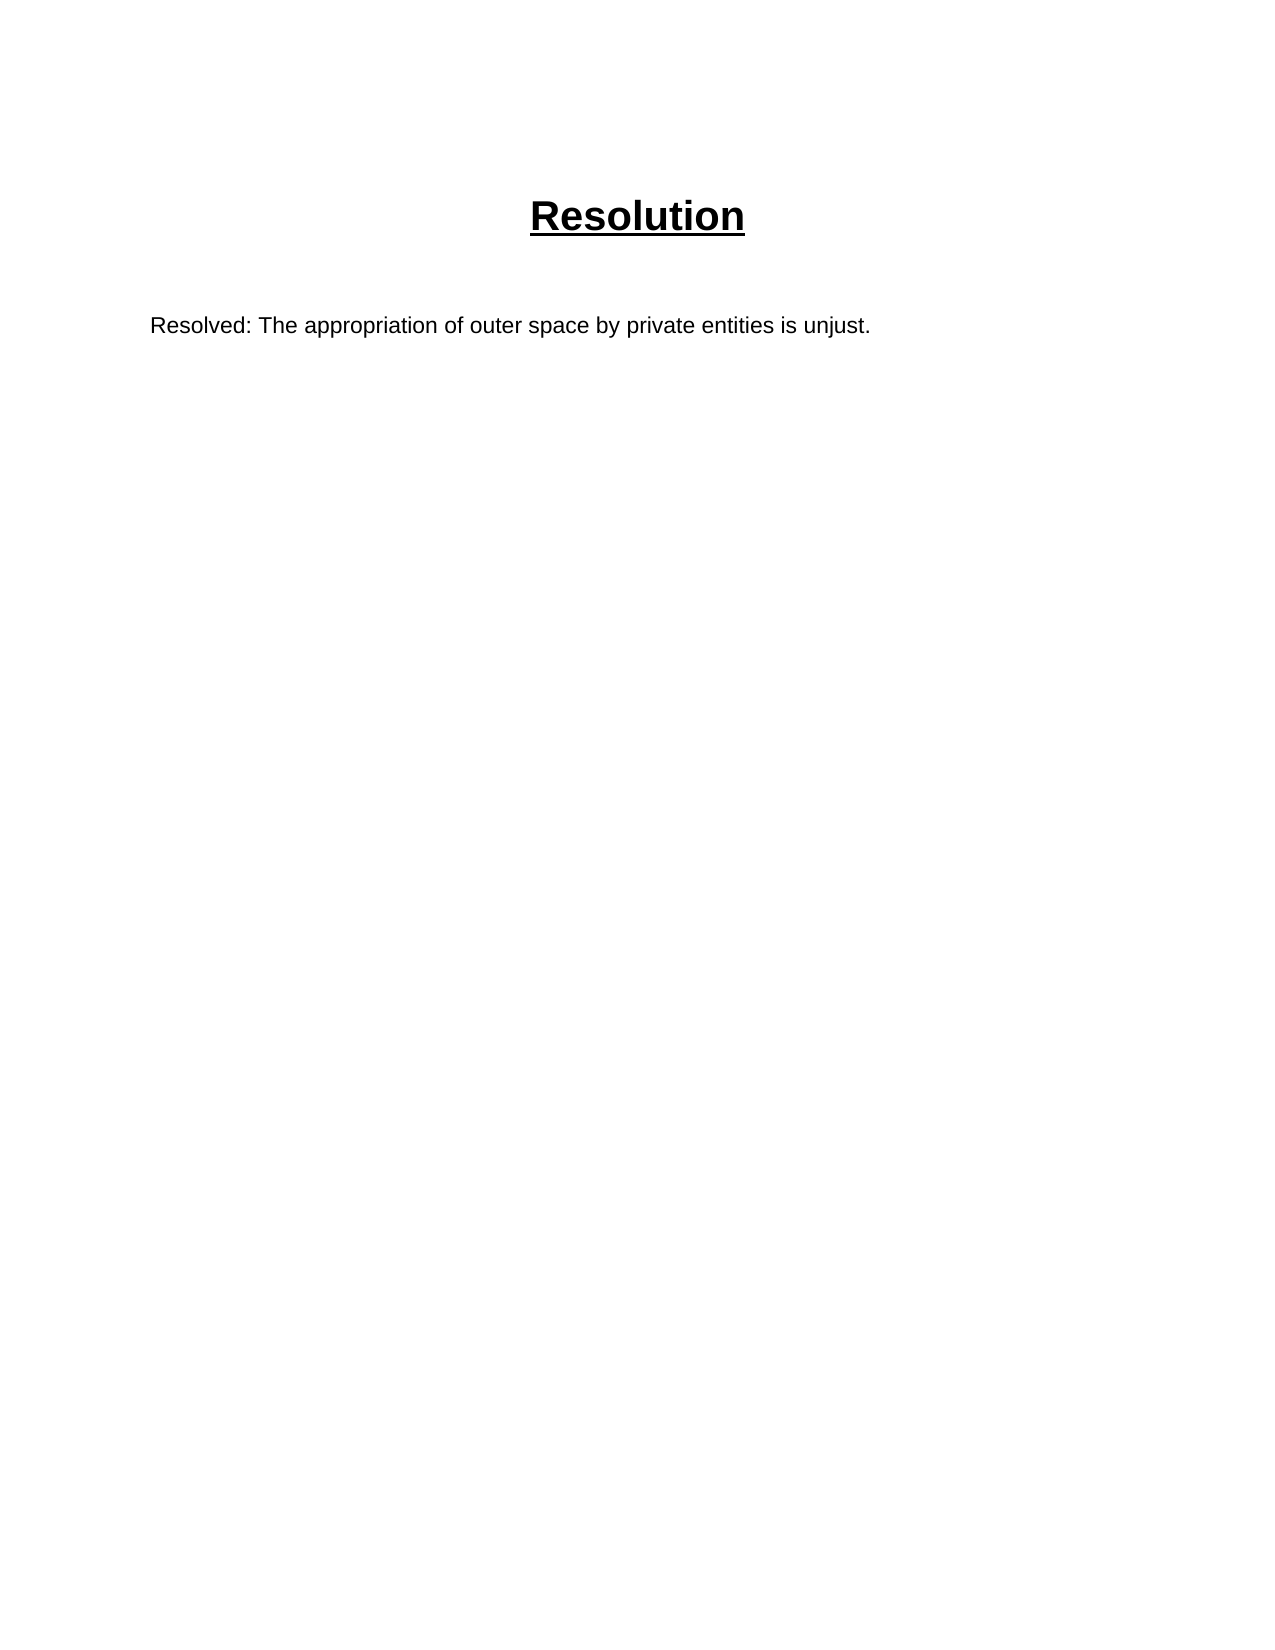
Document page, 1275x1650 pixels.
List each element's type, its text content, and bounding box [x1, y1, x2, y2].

text Resolved: The appropriation of outer space by private entities is unjust. [150, 312, 1125, 339]
subtitle Resolution [150, 192, 1125, 239]
